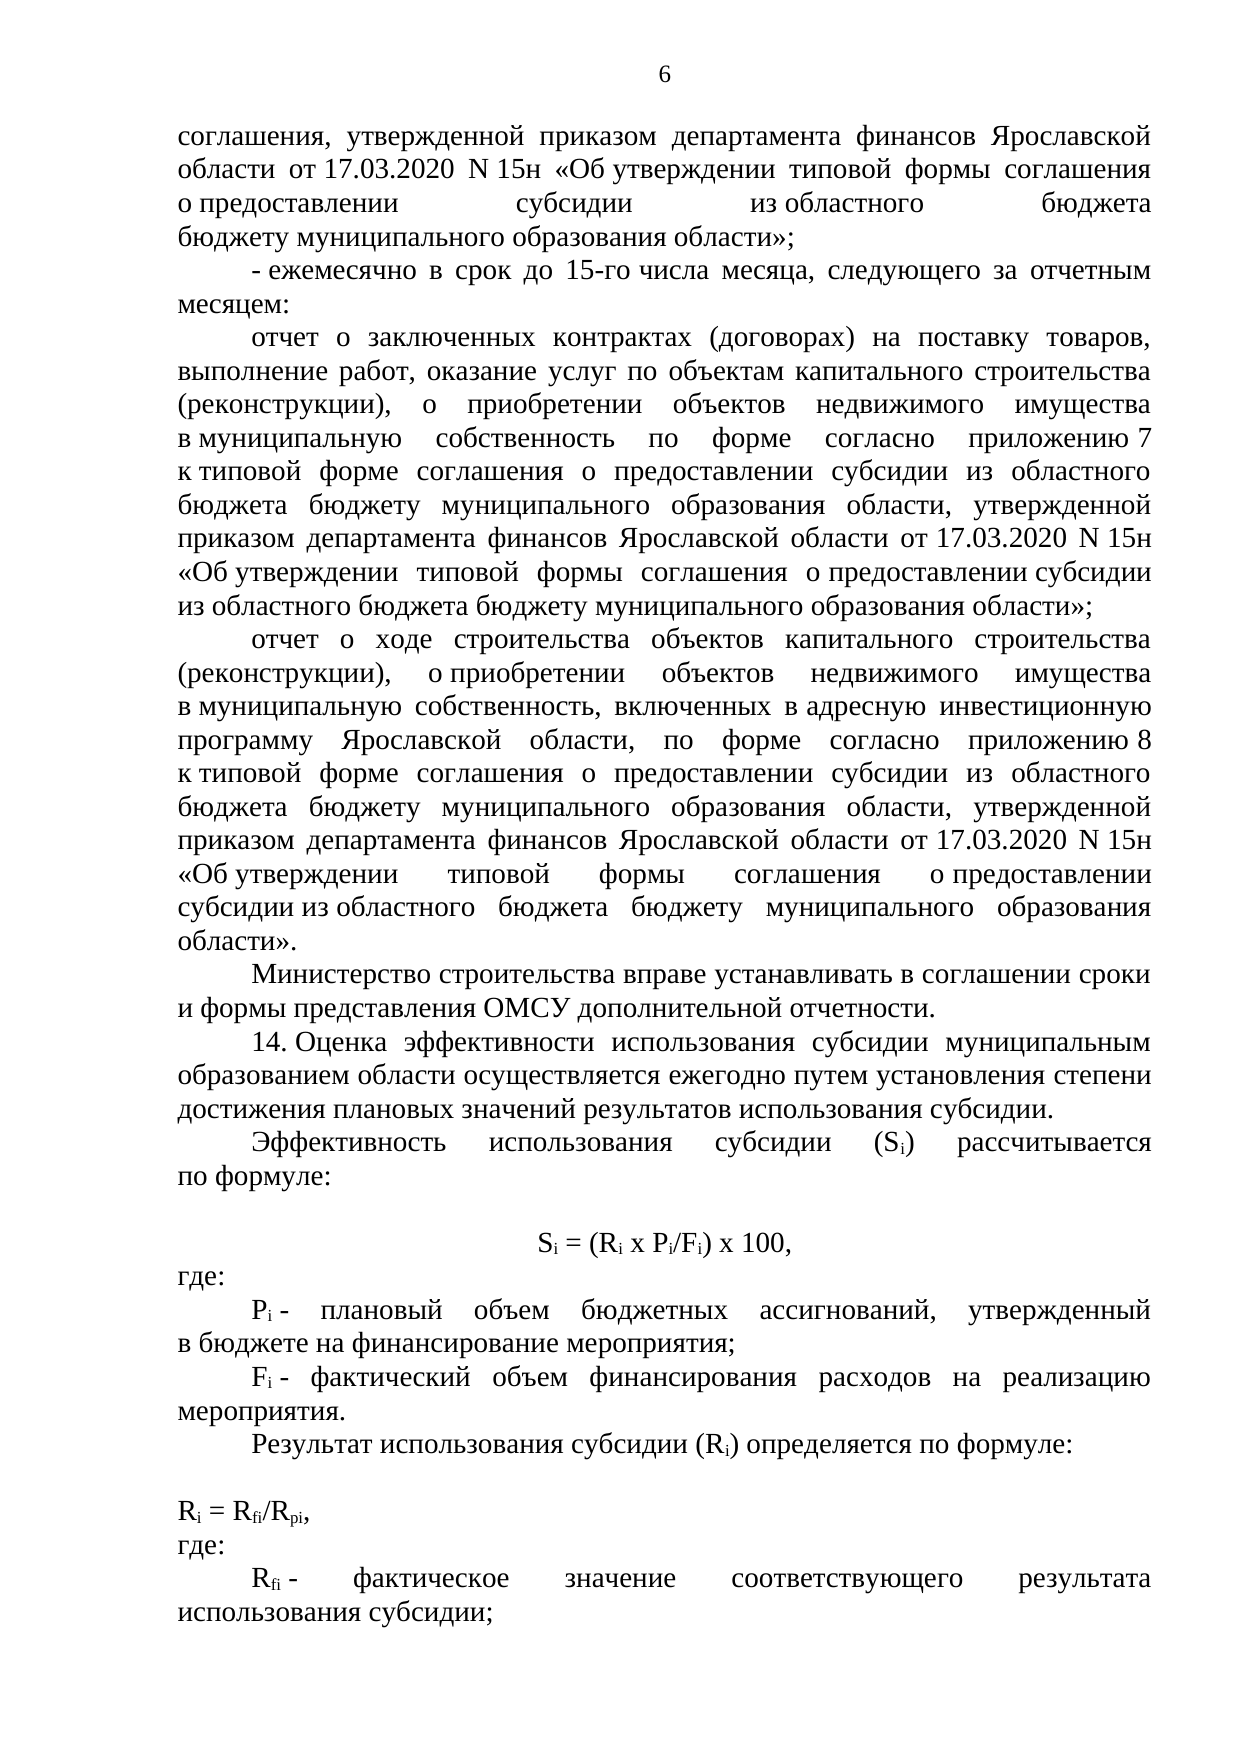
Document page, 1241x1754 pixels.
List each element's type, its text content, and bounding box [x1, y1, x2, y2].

text Rfi - фактическое значение соответствующего результата использования субсидии; [177, 1560, 1152, 1627]
text отчет о ходе строительства объектов капитального строительства (реконструкции), о приобретении объектов недвижимого имущества в муниципальную собственность, включенных в адресную инвестиционную программу Ярославской области, по форме согласно приложению 8 к типовой форме соглашения о предоставлении субсидии из областного бюджета бюджету муниципального образования области, утвержденной приказом департамента финансов Ярославской области от 17.03.2020 N 15н «Об утверждении типовой формы соглашения о предоставлении субсидии из областного бюджета бюджету муниципального образования области». [177, 621, 1152, 957]
text Fi - фактический объем финансирования расходов на реализацию мероприятия. [177, 1359, 1152, 1426]
text Эффективность использования субсидии (Si) рассчитывается по формуле: [177, 1124, 1152, 1191]
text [177, 118, 1152, 252]
text отчет о заключенных контрактах (договорах) на поставку товаров, выполнение работ, оказание услуг по объектам капитального строительства (реконструкции), о приобретении объектов недвижимого имущества в муниципальную собственность по форме согласно приложению 7 к типовой форме соглашения о предоставлении субсидии из областного бюджета бюджету муниципального образования области, утвержденной приказом департамента финансов Ярославской области от 17.03.2020 N 15н «Об утверждении типовой формы соглашения о предоставлении субсидии из областного бюджета бюджету муниципального образования области»; [177, 319, 1152, 621]
text 14. Оценка эффективности использования субсидии муниципальным образованием области осуществляется ежегодно путем установления степени достижения плановых значений результатов использования субсидии. [177, 1024, 1152, 1124]
text Результат использования субсидии (Ri) определяется по формуле: [177, 1426, 1152, 1460]
text Министерство строительства вправе устанавливать в соглашении сроки и формы представления ОМСУ дополнительной отчетности. [177, 957, 1152, 1024]
text Si = (Ri x Pi/Fi) x 100, [177, 1225, 1152, 1258]
text где: [177, 1258, 1152, 1292]
text Pi - плановый объем бюджетных ассигнований, утвержденный в бюджете на финансирование мероприятия; [177, 1292, 1152, 1359]
text - ежемесячно в срок до 15-го числа месяца, следующего за отчетным месяцем: [177, 252, 1152, 319]
text Ri = Rfi/Rpi, [177, 1493, 1152, 1527]
text где: [177, 1527, 1152, 1560]
